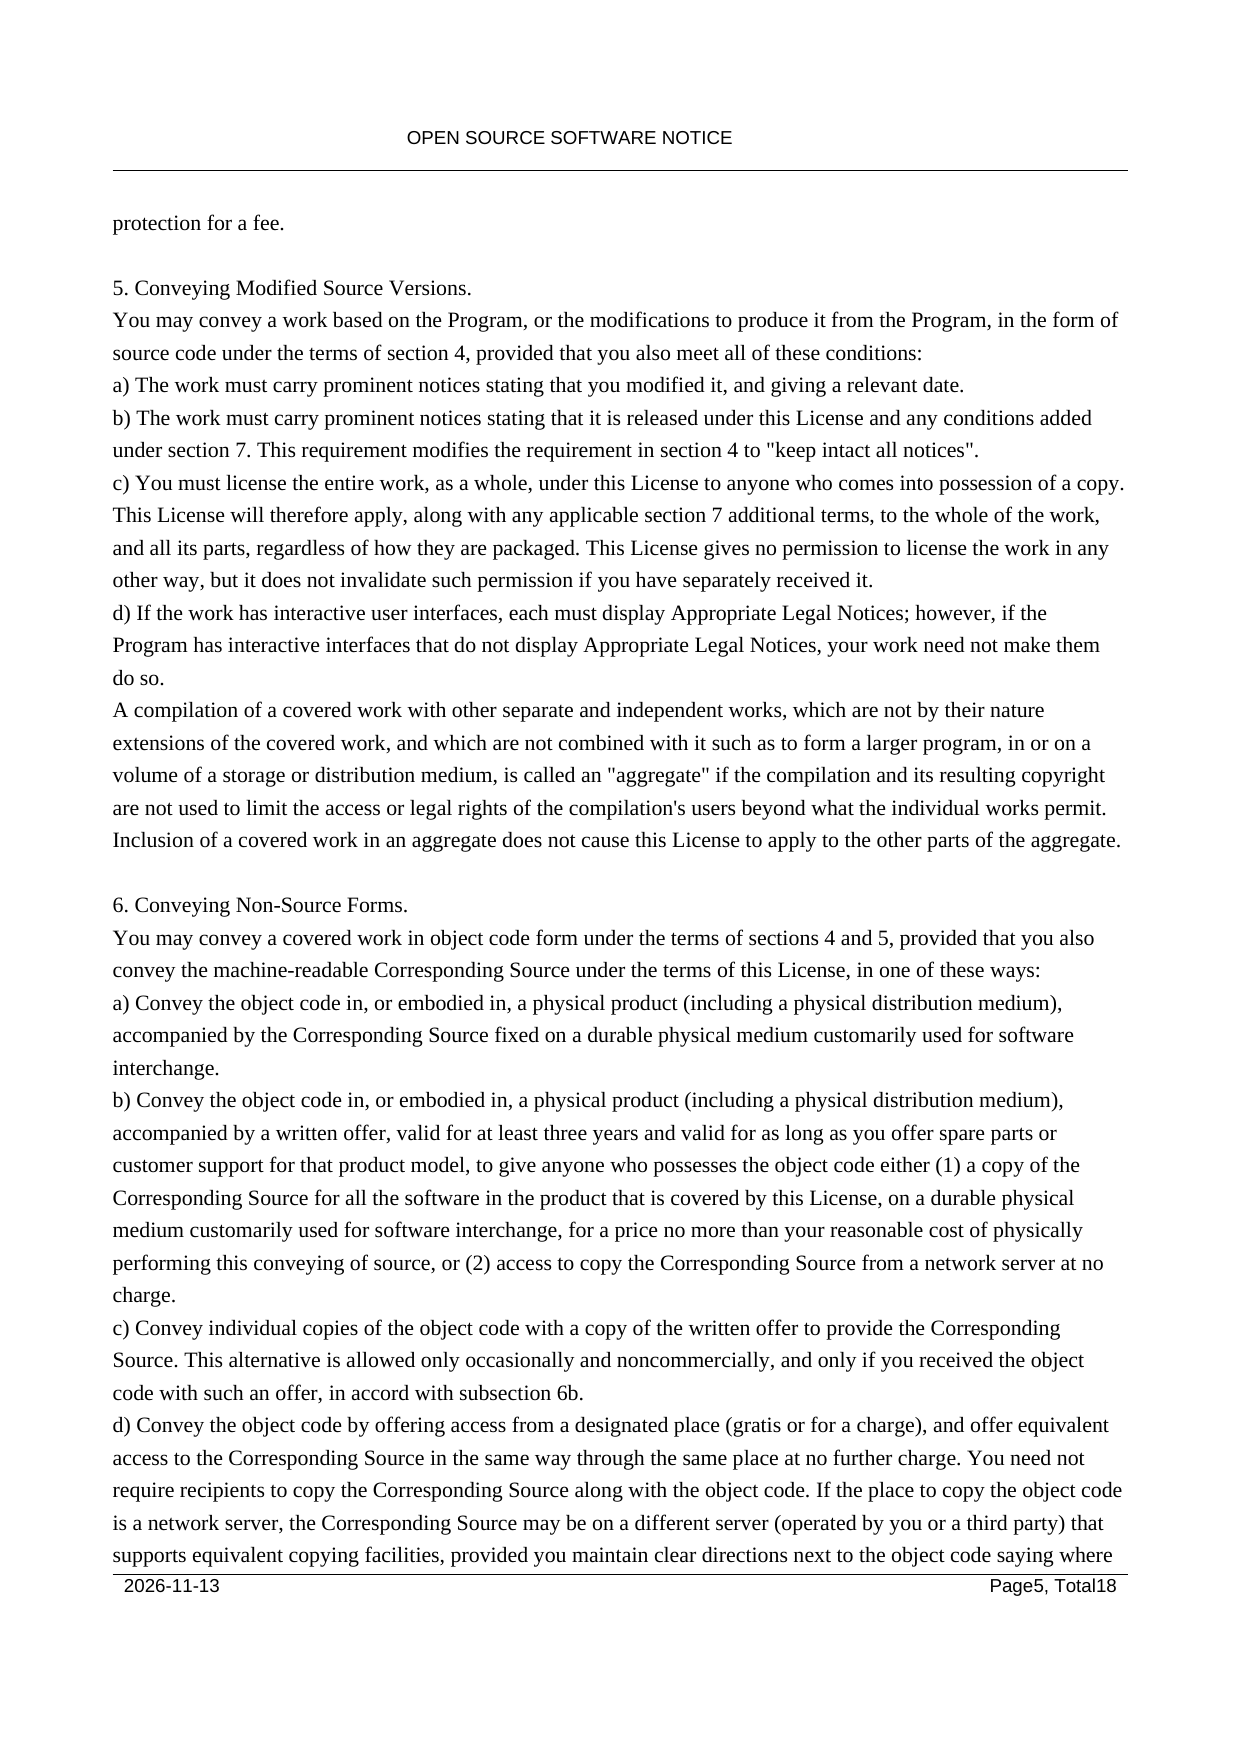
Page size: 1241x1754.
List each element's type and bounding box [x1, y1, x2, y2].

text [112, 206, 1128, 1571]
